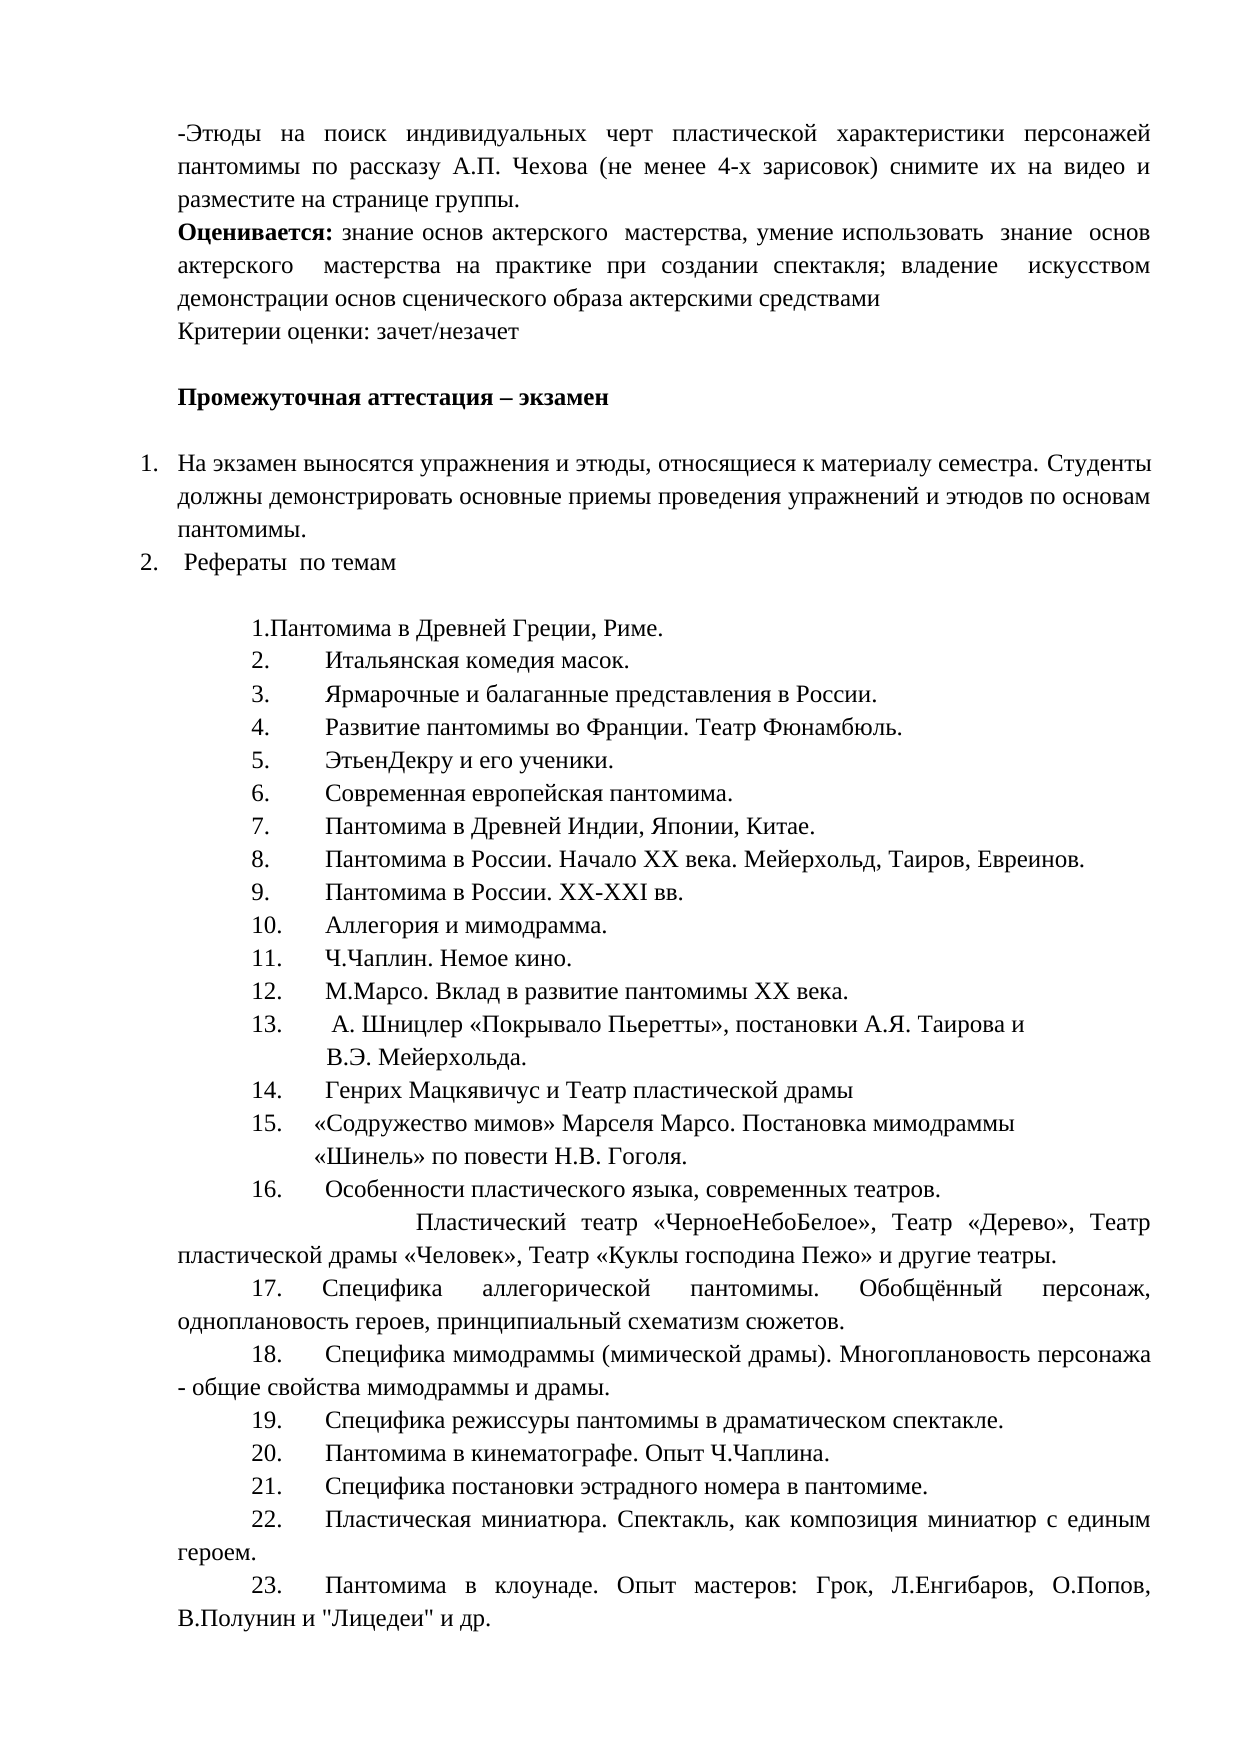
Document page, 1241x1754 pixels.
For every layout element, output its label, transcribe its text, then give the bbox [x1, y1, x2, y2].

text Промежуточная аттестация – экзамен [177, 382, 1152, 411]
text 20. Пантомима в кинематографе. Опыт Ч.Чаплина. [177, 1438, 1152, 1467]
text «Шинель» по повести Н.В. Гоголя. [177, 1141, 1152, 1170]
text 22. Пластическая миниатюра. Спектакль, как композиция миниатюр с единым героем. [177, 1504, 1152, 1566]
text 3. Ярмарочные и балаганные представления в России. [177, 679, 1152, 707]
text 7. Пантомима в Древней Индии, Японии, Китае. [177, 811, 1152, 839]
text 9. Пантомима в России. XX-XXI вв. [177, 877, 1152, 906]
text 6. Современная европейская пантомима. [177, 778, 1152, 806]
text 2. Итальянская комедия масок. [177, 646, 1152, 674]
text 14. Генрих Мацкявичус и Театр пластической драмы [177, 1075, 1152, 1104]
text 19. Специфика режиссуры пантомимы в драматическом спектакле. [177, 1405, 1152, 1434]
text 23. Пантомима в клоунаде. Опыт мастеров: Грок, Л.Енгибаров, О.Попов, В.Полунин и "Лицедеи" и др. [177, 1570, 1152, 1632]
list Рефераты по темам [140, 547, 1152, 576]
text 8. Пантомима в России. Начало XX века. Мейерхольд, Таиров, Евреинов. [177, 844, 1152, 872]
text Критерии оценки: зачет/незачет [177, 316, 1152, 345]
text 13. А. Шницлер «Покрывало Пьеретты», постановки А.Я. Таирова и [177, 1009, 1152, 1038]
text Пластический театр «ЧерноеНебоБелое», Театр «Дерево», Театр пластической драмы «Человек», Театр «Куклы господина Пежо» и другие театры. [177, 1207, 1152, 1269]
text 4. Развитие пантомимы во Франции. Театр Фюнамбюль. [177, 712, 1152, 740]
text 17. Специфика аллегорической пантомимы. Обобщённый персонаж, одноплановость героев, принципиальный схематизм сюжетов. [177, 1273, 1152, 1335]
text 15. «Содружество мимов» Марселя Марсо. Постановка мимодраммы [177, 1108, 1152, 1137]
text 11. Ч.Чаплин. Немое кино. [177, 943, 1152, 972]
text 10. Аллегория и мимодрамма. [177, 910, 1152, 938]
list На экзамен выносятся упражнения и этюды, относящиеся к материалу семестра. Студенты должны демонстрировать основные приемы проведения упражнений и этюдов по основам пантомимы. [140, 448, 1152, 543]
text 16. Особенности пластического языка, современных театров. [177, 1174, 1152, 1203]
text 5. ЭтьенДекру и его ученики. [177, 745, 1152, 773]
text 21. Специфика постановки эстрадного номера в пантомиме. [177, 1471, 1152, 1500]
text 1.Пантомима в Древней Греции, Риме. [177, 613, 1152, 641]
text В.Э. Мейерхольда. [177, 1042, 1152, 1071]
text 18. Специфика мимодраммы (мимической драмы). Многоплановость персонажа - общие свойства мимодраммы и драмы. [177, 1339, 1152, 1401]
text -Этюды на поиск индивидуальных черт пластической характеристики персонажей пантомимы по рассказу А.П. Чехова (не менее 4-х зарисовок) снимите их на видео и разместите на странице группы. [177, 118, 1152, 213]
text 12. М.Марсо. Вклад в развитие пантомимы XX века. [177, 976, 1152, 1004]
